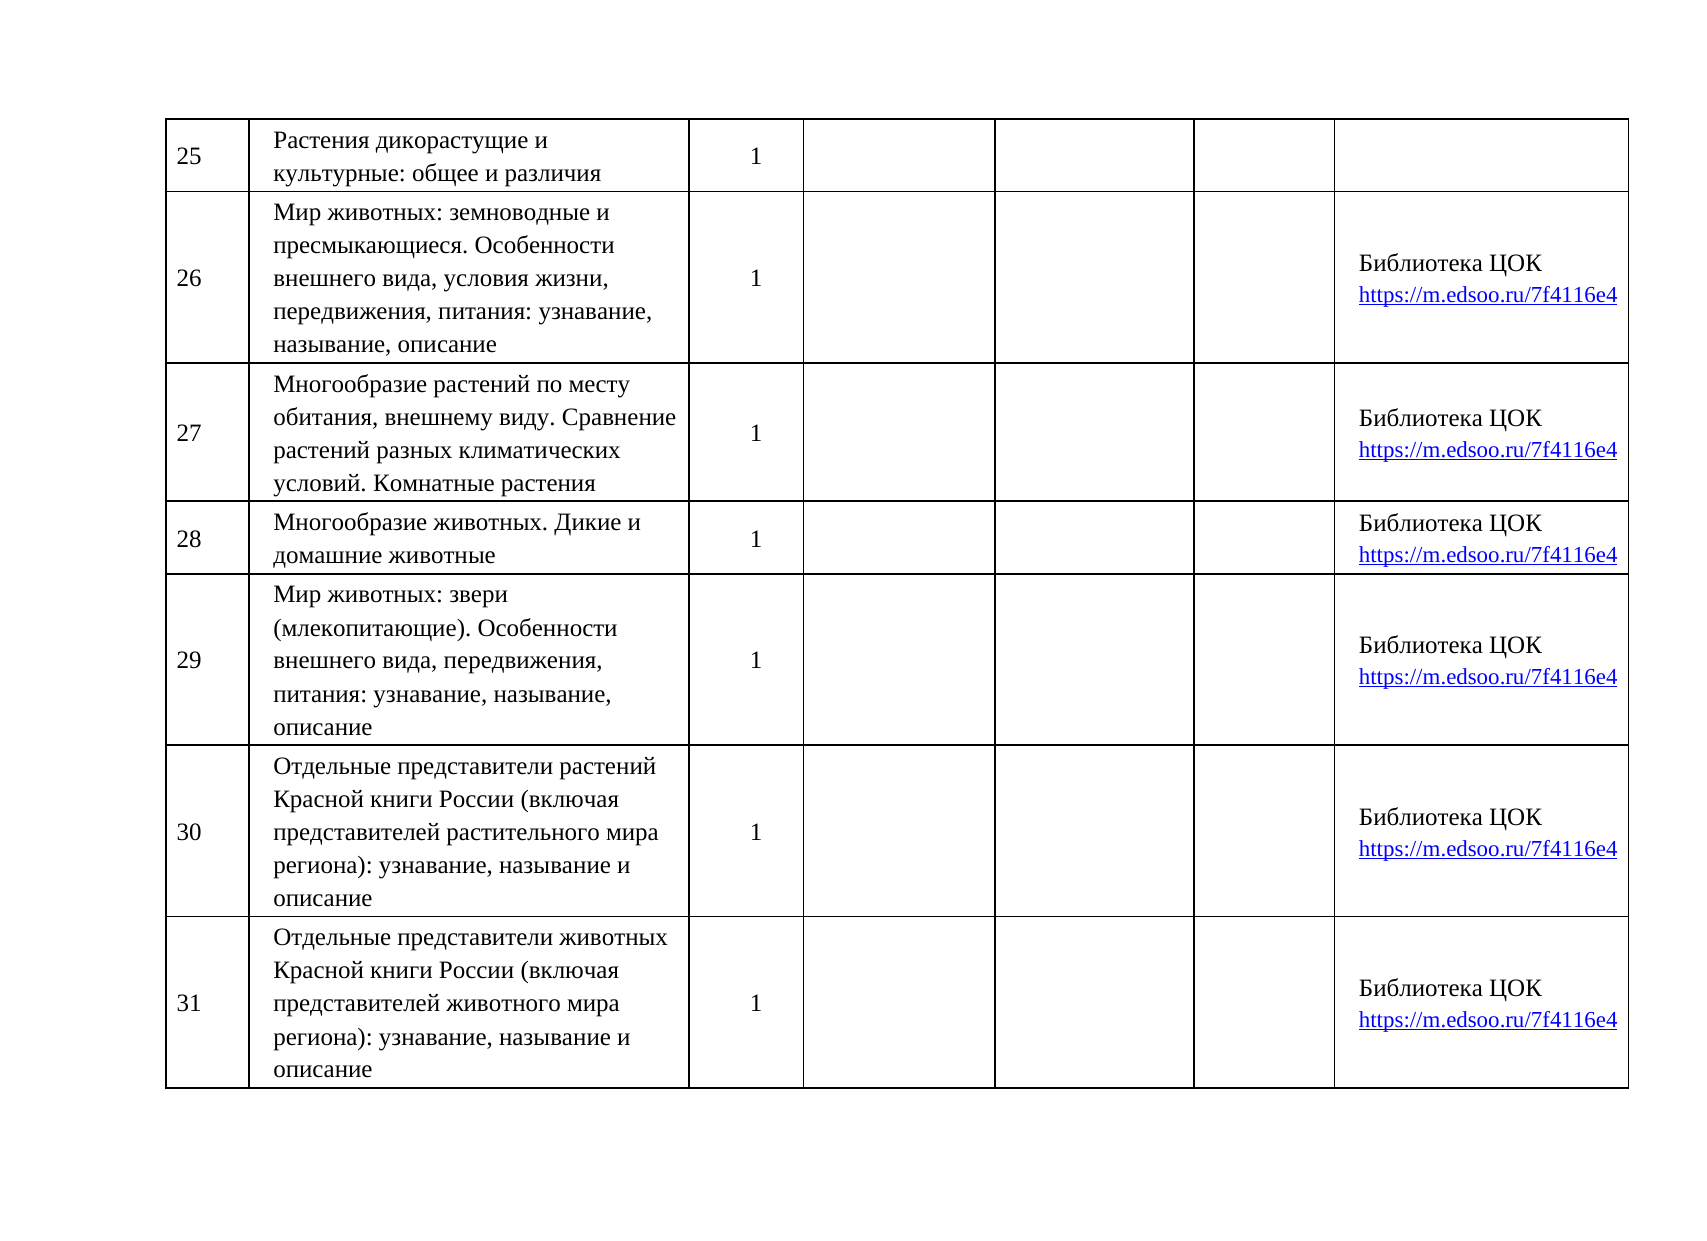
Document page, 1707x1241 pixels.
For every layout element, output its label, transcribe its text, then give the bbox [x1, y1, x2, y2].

table_cell 1 [690, 192, 803, 362]
table_cell Библиотека ЦОК https://m.edsoo.ru/7f4116e4 [1335, 364, 1628, 500]
table_cell [804, 502, 994, 573]
table_cell 1 [690, 364, 803, 500]
table_cell 30 [167, 746, 248, 916]
table_cell [804, 120, 994, 191]
table_cell Библиотека ЦОК https://m.edsoo.ru/7f4116e4 [1335, 575, 1628, 744]
table_cell [1195, 746, 1334, 916]
table_cell [996, 575, 1193, 744]
table_cell [1195, 575, 1334, 744]
table_cell Отдельные представители растений Красной книги России (включая представителей растительного мира региона): узнавание, называние и описание [250, 746, 688, 916]
table_cell 26 [167, 192, 248, 362]
table_cell [1195, 364, 1334, 500]
table_cell 1 [690, 575, 803, 744]
table_cell Отдельные представители животных Красной книги России (включая представителей животного мира региона): узнавание, называние и описание [250, 917, 688, 1087]
table_cell 25 [167, 120, 248, 191]
table_cell [804, 917, 994, 1087]
table_cell 1 [690, 502, 803, 573]
table_cell 27 [167, 364, 248, 500]
table_cell [996, 364, 1193, 500]
table_cell Растения дикорастущие и культурные: общее и различия [250, 120, 688, 191]
table_cell Многообразие растений по месту обитания, внешнему виду. Сравнение растений разных климатических условий. Комнатные растения [250, 364, 688, 500]
table_cell Библиотека ЦОК https://m.edsoo.ru/7f4116e4 [1335, 746, 1628, 916]
table_cell [996, 917, 1193, 1087]
table_cell 1 [690, 746, 803, 916]
table_cell 1 [690, 917, 803, 1087]
table_cell [996, 120, 1193, 191]
table_cell Многообразие животных. Дикие и домашние животные [250, 502, 688, 573]
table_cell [1335, 917, 1628, 1087]
table_cell [804, 192, 994, 362]
table_cell [996, 192, 1193, 362]
table_cell Мир животных: земноводные и пресмыкающиеся. Особенности внешнего вида, условия жизни, передвижения, питания: узнавание, называние, описание [250, 192, 688, 362]
table_cell Библиотека ЦОК https://m.edsoo.ru/7f4116e4 [1335, 502, 1628, 573]
table_cell [1335, 120, 1628, 191]
table_cell 31 [167, 917, 248, 1087]
table_cell Мир животных: звери (млекопитающие). Особенности внешнего вида, передвижения, питания: узнавание, называние, описание [250, 575, 688, 744]
table_cell [1195, 502, 1334, 573]
table_cell [1195, 192, 1334, 362]
table_cell 1 [690, 120, 803, 191]
table_cell [1195, 120, 1334, 191]
table_cell 28 [167, 502, 248, 573]
table_cell [996, 746, 1193, 916]
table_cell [1335, 192, 1628, 362]
table_cell [804, 364, 994, 500]
table_cell [804, 575, 994, 744]
table_cell [804, 746, 994, 916]
table_cell [996, 502, 1193, 573]
table_cell [1195, 917, 1334, 1087]
table_cell 29 [167, 575, 248, 744]
